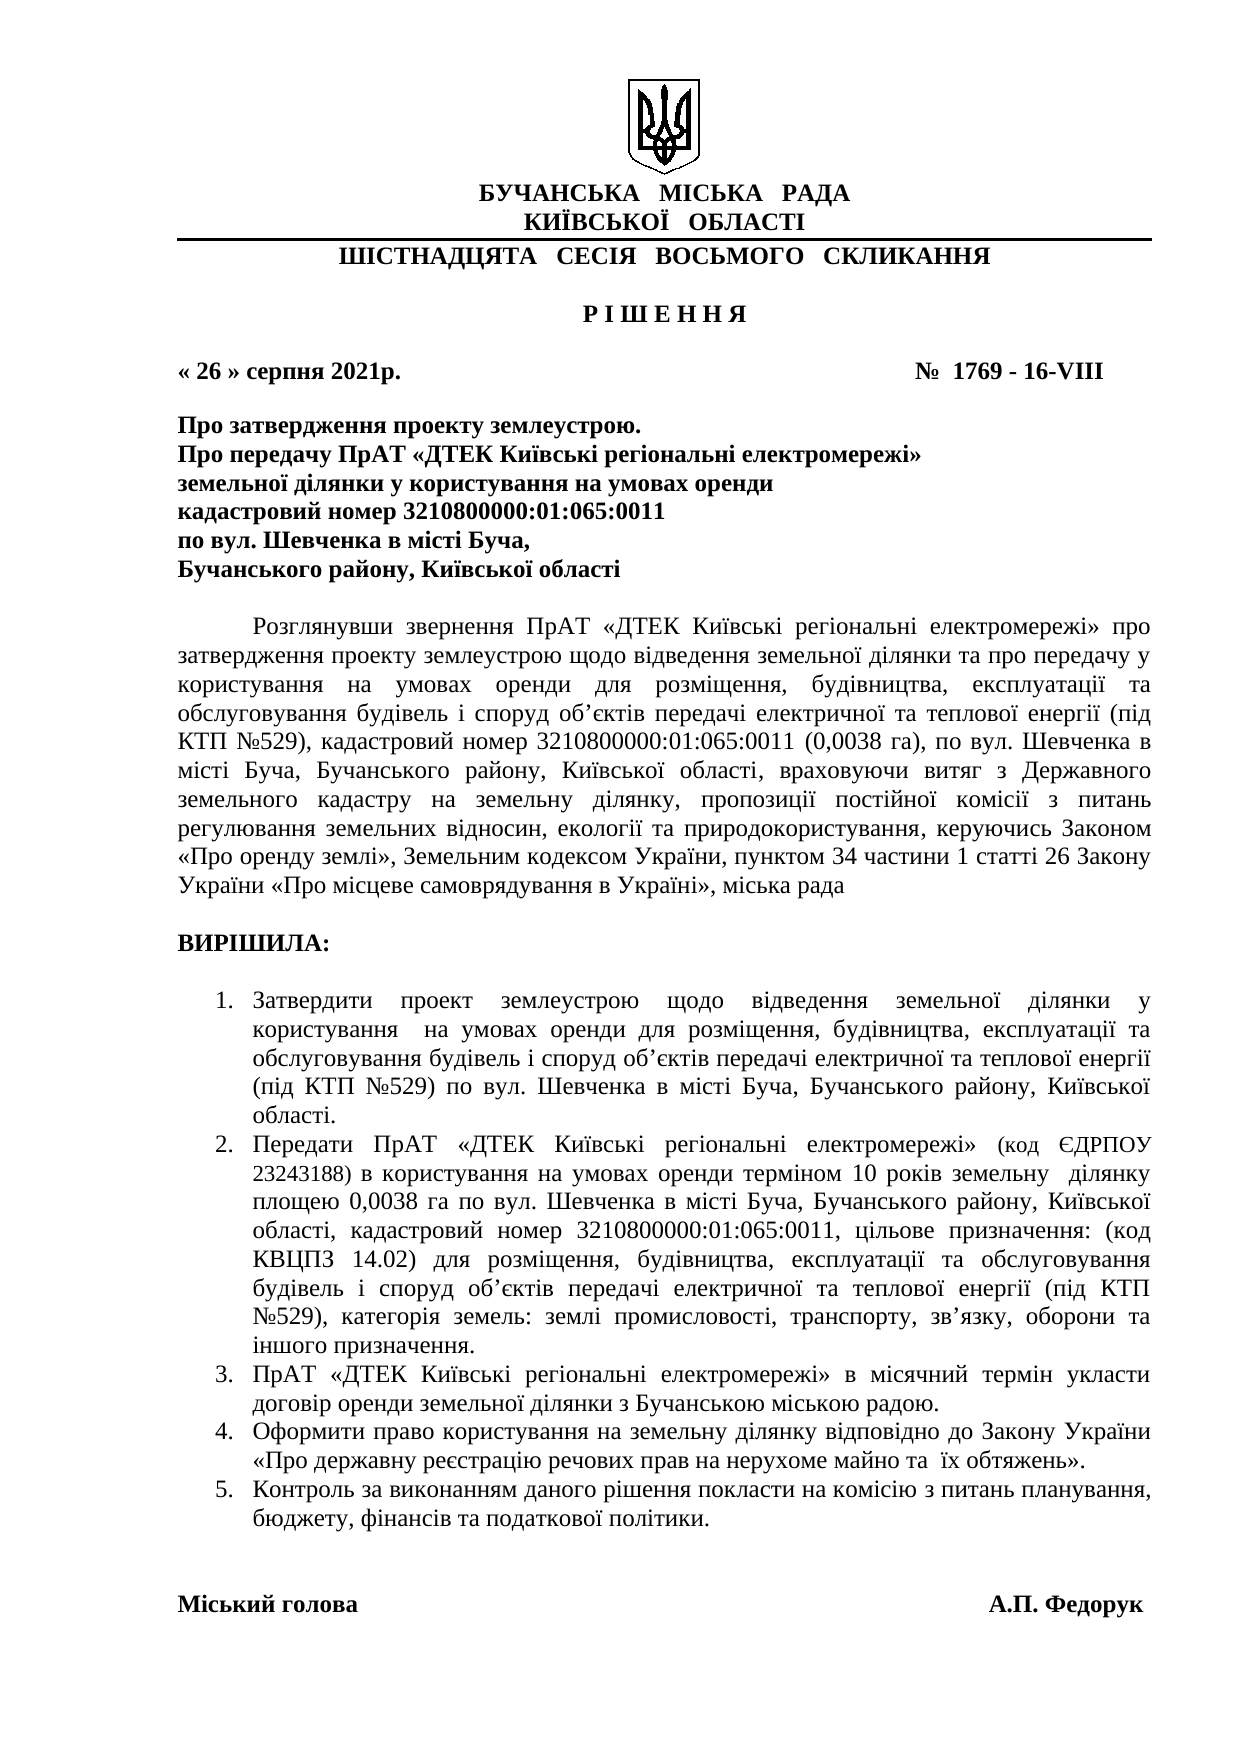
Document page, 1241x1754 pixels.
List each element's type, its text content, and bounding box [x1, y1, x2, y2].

list Затвердити проект землеустрою щодо відведення земельної ділянки у користування на умовах оренди для розміщення, будівництва, експлуатації та обслуговування будівель і споруд об’єктів передачі електричної та теплової енергії (під КТП №529) по вул. Шевченка в місті Буча, Бучанського району, Київської області. [215, 985, 1152, 1129]
text ВИРІШИЛА: [177, 928, 1152, 956]
text « 26 » серпня 2021р. № 1769 - 16-VІІІ [177, 356, 1152, 385]
text Р І Ш Е Н Н Я [177, 299, 1152, 327]
text по вул. Шевченка в місті Буча, [177, 525, 1152, 554]
list Контроль за виконанням даного рішення покласти на комісію з питань планування, бюджету, фінансів та податкової політики. [215, 1474, 1152, 1531]
list Оформити право користування на земельну ділянку відповідно до Закону України «Про державну реєстрацію речових прав на нерухоме майно та їх обтяжень». [215, 1416, 1152, 1474]
text земельної ділянки у користування на умовах оренди [177, 468, 1152, 496]
text Міський голова А.П. Федорук [177, 1589, 1152, 1618]
text кадастровий номер 3210800000:01:065:0011 [177, 496, 1152, 525]
text БУЧАНСЬКА МІСЬКА РАДА [177, 178, 1152, 207]
text Розглянувши звернення ПрАТ «ДТЕК Київські регіональні електромережі» про затвердження проекту землеустрою щодо відведення земельної ділянки та про передачу у користування на умовах оренди для розміщення, будівництва, експлуатації та обслуговування будівель і споруд об’єктів передачі електричної та теплової енергії (під КТП №529), кадастровий номер 3210800000:01:065:0011 (0,0038 га), по вул. Шевченка в місті Буча, Бучанського району, Київської області, враховуючи витяг з Державного земельного кадастру на земельну ділянку, пропозиції постійної комісії з питань регулювання земельних відносин, екології та природокористування, керуючись Законом «Про оренду землі», Земельним кодексом України, пунктом 34 частини 1 статті 26 Закону України «Про місцеве самоврядування в Україні», міська рада [177, 611, 1152, 899]
text ШІСТНАДЦЯТА СЕСІЯ ВОСЬМОГО СКЛИКАННЯ [177, 241, 1152, 270]
text КИЇВСЬКОЇ ОБЛАСТІ [177, 207, 1152, 238]
list Передати ПрАТ «ДТЕК Київські регіональні електромережі» (код ЄДРПОУ 23243188) в користування на умовах оренди терміном 10 років земельну ділянку площею 0,0038 га по вул. Шевченка в місті Буча, Бучанського району, Київської області, кадастровий номер 3210800000:01:065:0011, цільове призначення: (код КВЦПЗ 14.02) для розміщення, будівництва, експлуатації та обслуговування будівель і споруд об’єктів передачі електричної та теплової енергії (під КТП №529), категорія земель: землі промисловості, транспорту, зв’язку, оборони та іншого призначення. [215, 1129, 1152, 1359]
list ПрАТ «ДТЕК Київські регіональні електромережі» в місячний термін укласти договір оренди земельної ділянки з Бучанською міською радою. [215, 1359, 1152, 1416]
text Бучанського району, Київської області [177, 554, 1152, 583]
text Про затвердження проекту землеустрою. [177, 410, 1152, 439]
text Про передачу ПрАТ «ДТЕК Київські регіональні електромережі» [177, 439, 1152, 468]
